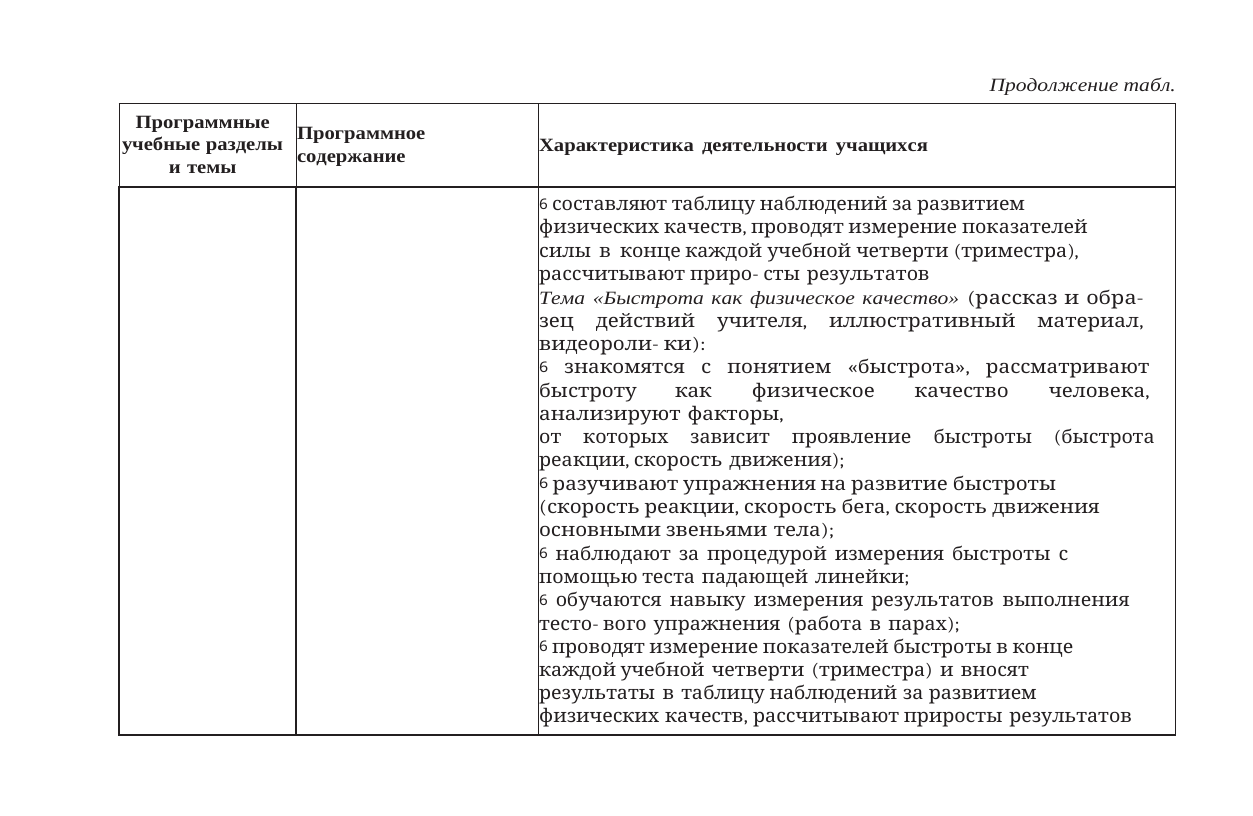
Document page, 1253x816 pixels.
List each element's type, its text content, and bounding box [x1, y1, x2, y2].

table_header Программные учебные разделы и темы [120, 104, 296, 186]
table_cell 6 составляют таблицу наблюдений за развитием физических качеств, проводят измерение показателей силы в конце каждой учебной четверти (триместра), рассчитывают приро- сты результатов Тема «Быстрота как физическое качество» (рассказ и обра- зец действий учителя, иллюстративный материал, видеороли- ки): 6 знакомятся с понятием «быстрота», рассматривают быстроту как физическое качество человека, анализируют факторы, от которых зависит проявление быстроты (быстрота реакции, скорость движения); 6 разучивают упражнения на развитие быстроты (скорость реакции, скорость бега, скорость движения основными звеньями тела); 6 наблюдают за процедурой измерения быстроты с помощью теста падающей линейки; 6 обучаются навыку измерения результатов выполнения тесто- вого упражнения (работа в парах); 6 проводят измерение показателей быстроты в конце каждой учебной четверти (триместра) и вносят результаты в таблицу наблюдений за развитием физических качеств, рассчитывают приросты результатов [539, 188, 1175, 734]
table_header Характеристика деятельности учащихся [539, 104, 1175, 186]
table_cell [120, 188, 295, 734]
table_header Программное содержание [297, 104, 538, 186]
table_cell [297, 188, 538, 734]
text Продолжение табл. [106, 74, 1176, 95]
